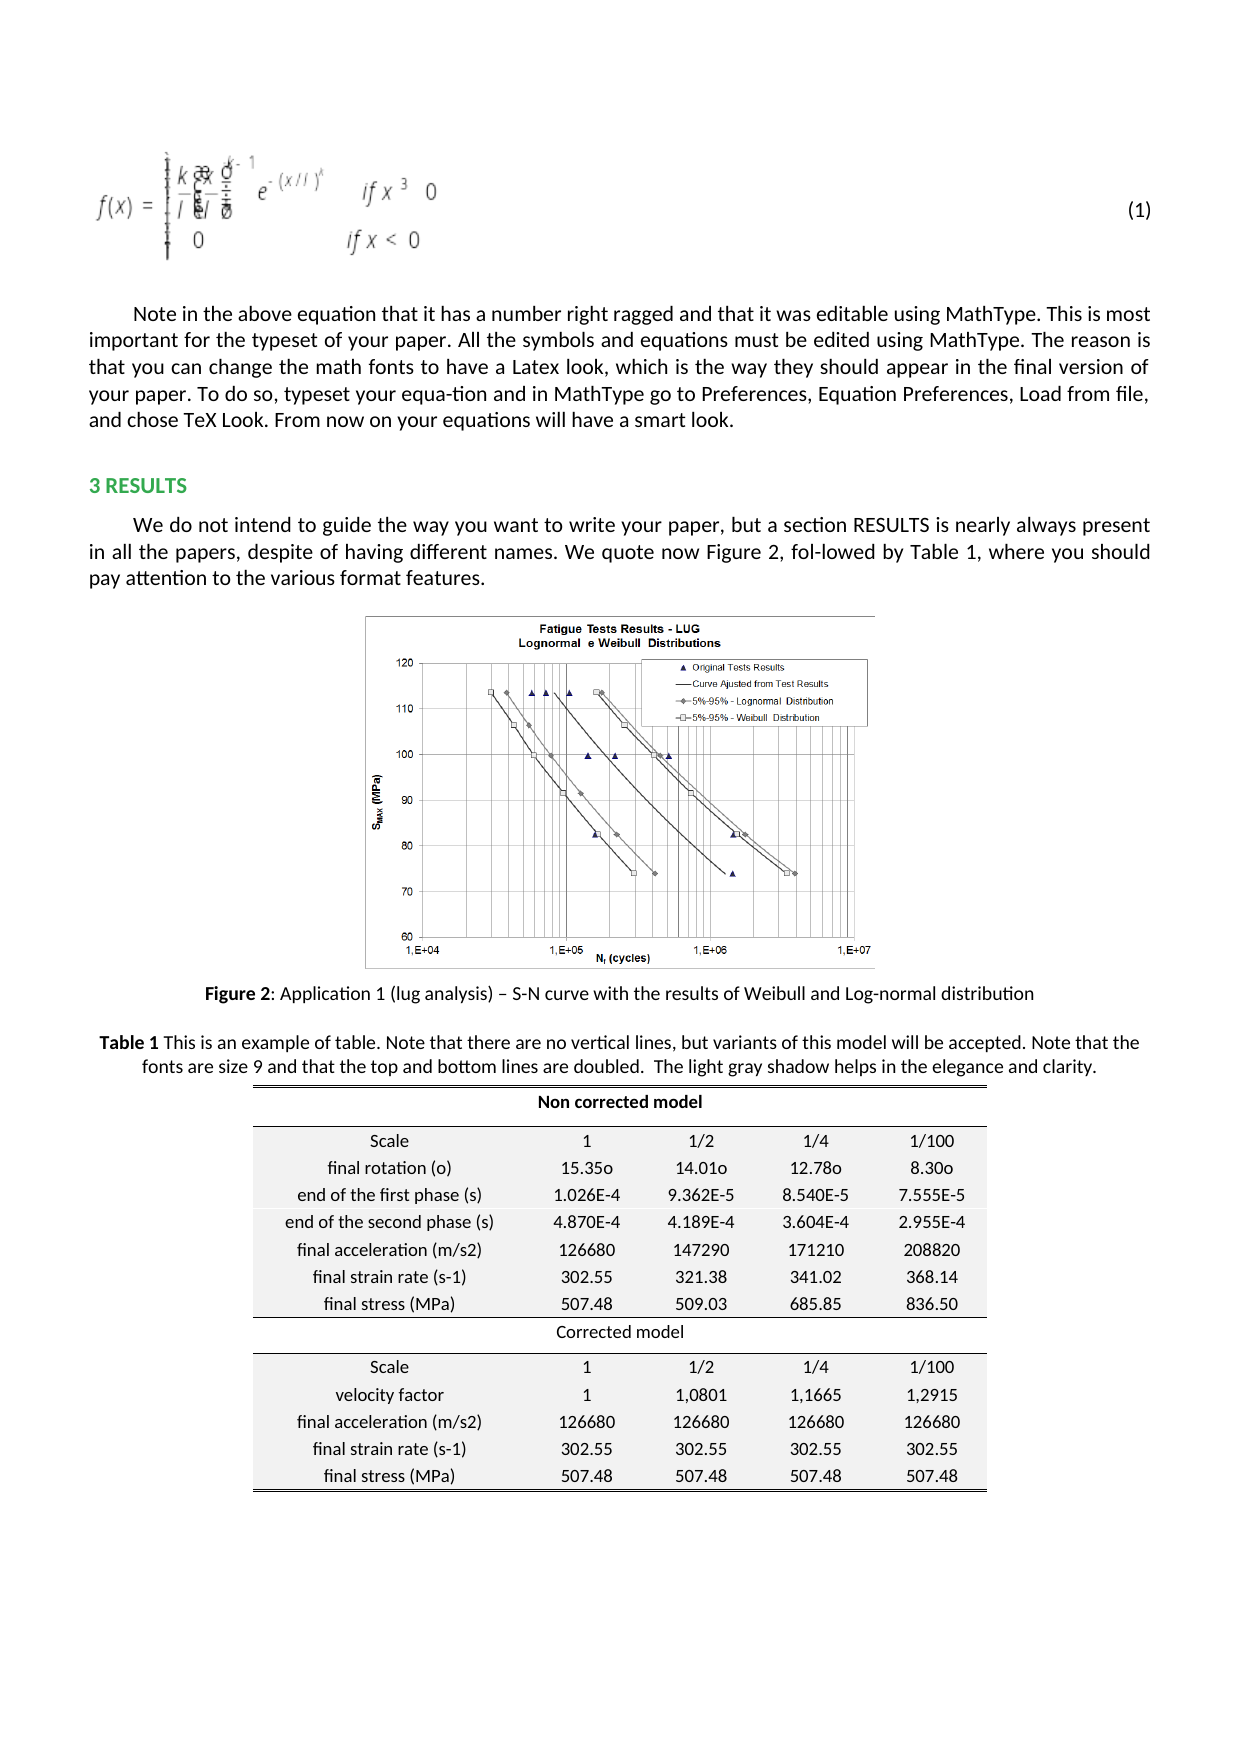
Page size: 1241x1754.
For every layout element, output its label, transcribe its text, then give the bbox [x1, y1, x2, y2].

text We do not intend to guide the way you want to write your paper, but a section RESULTS is nearly always present in all the papers, despite of having different names. We quote now Figure 2, fol-lowed by Table 1, where you should pay attention to the various format features. [88, 511, 1152, 591]
table_cell 1/2 [647, 1354, 755, 1381]
table_cell 9.362E-5 [647, 1181, 755, 1208]
table_cell 507.48 [876, 1462, 987, 1489]
table_cell 1 [526, 1354, 647, 1381]
table_cell 1/4 [755, 1354, 876, 1381]
table_cell 302.55 [876, 1435, 987, 1462]
table_cell 12.78o [755, 1154, 876, 1181]
table_cell 14.01o [647, 1154, 755, 1181]
table_cell final strain rate (s-1) [253, 1263, 526, 1290]
table_cell 507.48 [647, 1462, 755, 1489]
table_cell 1.026E-4 [526, 1181, 647, 1208]
table_cell 321.38 [647, 1263, 755, 1290]
table_cell end of the second phase (s) [253, 1209, 526, 1236]
table_cell 4.189E-4 [647, 1209, 755, 1236]
table_cell velocity factor [253, 1381, 526, 1408]
table_cell final acceleration (m/s2) [253, 1236, 526, 1263]
table_cell 685.85 [755, 1290, 876, 1317]
table_cell 7.555E-5 [876, 1181, 987, 1208]
table_cell 171210 [755, 1236, 876, 1263]
table_cell 341.02 [755, 1263, 876, 1290]
table_cell 302.55 [755, 1435, 876, 1462]
table_cell 126680 [755, 1408, 876, 1435]
table_cell final rotation (o) [253, 1154, 526, 1181]
table_cell end of the first phase (s) [253, 1181, 526, 1208]
table_cell 4.870E-4 [526, 1209, 647, 1236]
table_cell Scale [253, 1127, 526, 1154]
table_cell 15.35o [526, 1154, 647, 1181]
table_cell 147290 [647, 1236, 755, 1263]
table_cell 1/2 [647, 1127, 755, 1154]
table_cell 302.55 [647, 1435, 755, 1462]
table_cell Corrected model [253, 1318, 987, 1352]
table_cell 1 [526, 1127, 647, 1154]
table_cell 8.30o [876, 1154, 987, 1181]
table_cell 1,1665 [755, 1381, 876, 1408]
title Table 1 This is an example of table. Note that there are no vertical lines, but variants of this model will be accepted. Note that the fonts are size 9 and that the top and bottom lines are doubled. The light gray shadow helps in the elegance and clarity. [88, 1030, 1152, 1079]
table_cell 507.48 [526, 1290, 647, 1317]
table_cell 1/100 [876, 1127, 987, 1154]
table_cell 1 [526, 1381, 647, 1408]
table_cell 507.48 [526, 1462, 647, 1489]
table_cell final acceleration (m/s2) [253, 1408, 526, 1435]
table_cell 368.14 [876, 1263, 987, 1290]
table_cell 126680 [647, 1408, 755, 1435]
table_cell 1,2915 [876, 1381, 987, 1408]
table_cell 126680 [876, 1408, 987, 1435]
text (1) [88, 148, 1152, 271]
table_cell 507.48 [755, 1462, 876, 1489]
table_cell final strain rate (s-1) [253, 1435, 526, 1462]
table_cell 8.540E-5 [755, 1181, 876, 1208]
table_cell 126680 [526, 1408, 647, 1435]
table_cell 2.955E-4 [876, 1209, 987, 1236]
text Figure 2: Application 1 (lug analysis) – S-N curve with the results of Weibull and Log-normal distribution [88, 981, 1152, 1005]
table_cell 302.55 [526, 1435, 647, 1462]
subtitle 3 RESULTS [88, 471, 1152, 499]
text Note in the above equation that it has a number right ragged and that it was editable using MathType. This is most important for the typeset of your paper. All the symbols and equations must be edited using MathType. The reason is that you can change the math fonts to have a Latex look, which is the way they should appear in the final version of your paper. To do so, typeset your equa-tion and in MathType go to Preferences, Equation Preferences, Load from file, and chose TeX Look. From now on your equations will have a smart look. [88, 300, 1152, 433]
table_cell 509.03 [647, 1290, 755, 1317]
table_cell 3.604E-4 [755, 1209, 876, 1236]
table_cell 126680 [526, 1236, 647, 1263]
table_header Non corrected model [253, 1088, 987, 1126]
table_cell 302.55 [526, 1263, 647, 1290]
table_cell Scale [253, 1354, 526, 1381]
table_cell 836.50 [876, 1290, 987, 1317]
table_cell final stress (MPa) [253, 1462, 526, 1489]
table_cell 208820 [876, 1236, 987, 1263]
table_cell 1,0801 [647, 1381, 755, 1408]
table_cell 1/4 [755, 1127, 876, 1154]
table_cell final stress (MPa) [253, 1290, 526, 1317]
picture [365, 616, 875, 969]
table_cell 1/100 [876, 1354, 987, 1381]
